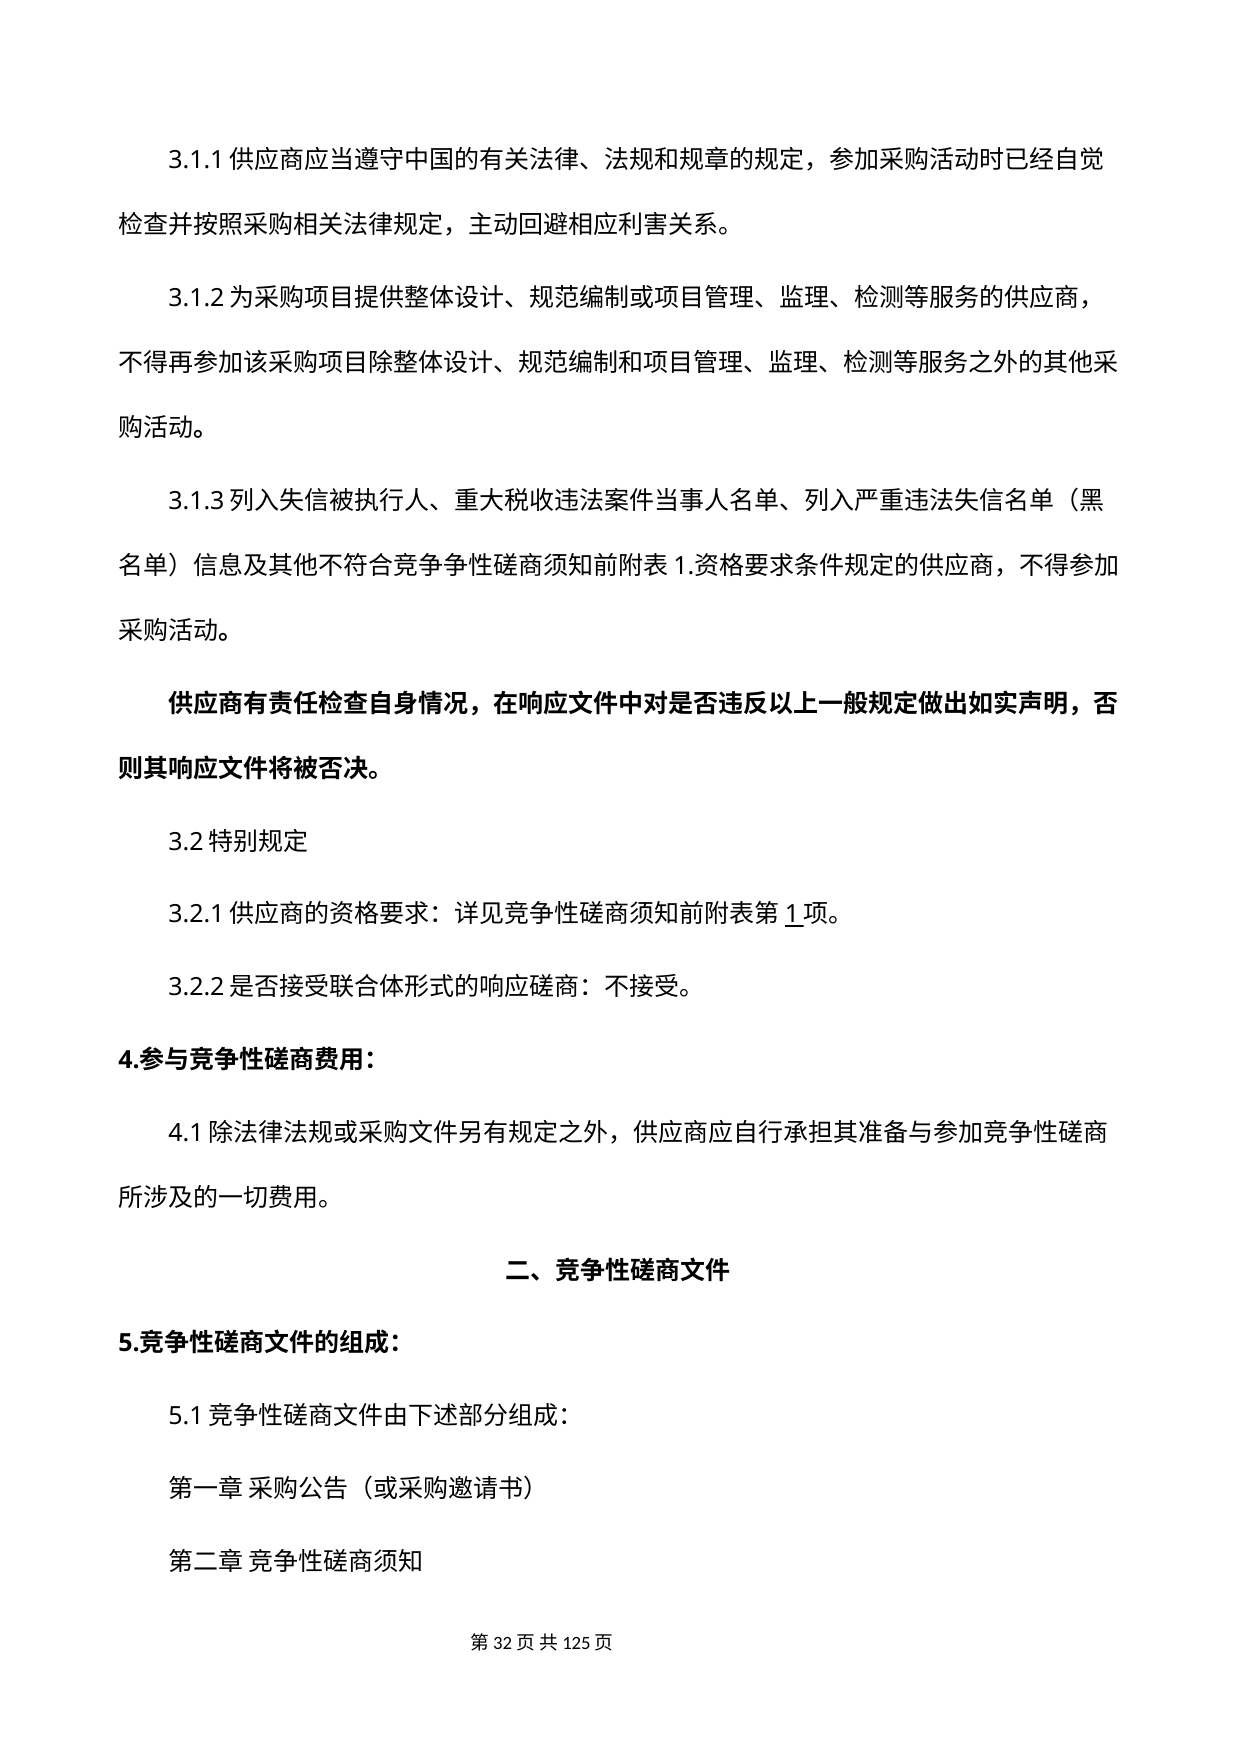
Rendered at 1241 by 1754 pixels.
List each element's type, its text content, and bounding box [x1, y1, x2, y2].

text 供应商有责任检查自身情况，在响应文件中对是否违反以上一般规定做出如实声明，否则其响应文件将被否决。 [118, 669, 1122, 799]
text 4.1除法律法规或采购文件另有规定之外，供应商应自行承担其准备与参加竞争性磋商所涉及的一切费用。 [118, 1098, 1122, 1228]
text 3.1.2为采购项目提供整体设计、规范编制或项目管理、监理、检测等服务的供应商，不得再参加该采购项目除整体设计、规范编制和项目管理、监理、检测等服务之外的其他采购活动。 [118, 263, 1122, 458]
text 3.2.1供应商的资格要求：详见竞争性磋商须知前附表第1项。 [118, 879, 1122, 944]
text 3.1.3列入失信被执行人、重大税收违法案件当事人名单、列入严重违法失信名单（黑名单）信息及其他不符合竞争争性磋商须知前附表1.资格要求条件规定的供应商，不得参加采购活动。 [118, 466, 1122, 661]
text 3.2.2是否接受联合体形式的响应磋商：不接受。 [118, 952, 1122, 1017]
text 5.1竞争性磋商文件由下述部分组成： [118, 1381, 1122, 1446]
text 3.2特别规定 [118, 807, 1122, 872]
text 5.竞争性磋商文件的组成： [118, 1308, 1122, 1373]
text 第一章 采购公告（或采购邀请书） [118, 1454, 1122, 1519]
text 第二章 竞争性磋商须知 [118, 1527, 1122, 1592]
text 4.参与竞争性磋商费用： [118, 1025, 1122, 1090]
text 二、竞争性磋商文件 [118, 1236, 1122, 1301]
text 3.1.1供应商应当遵守中国的有关法律、法规和规章的规定，参加采购活动时已经自觉检查并按照采购相关法律规定，主动回避相应利害关系。 [118, 125, 1122, 255]
